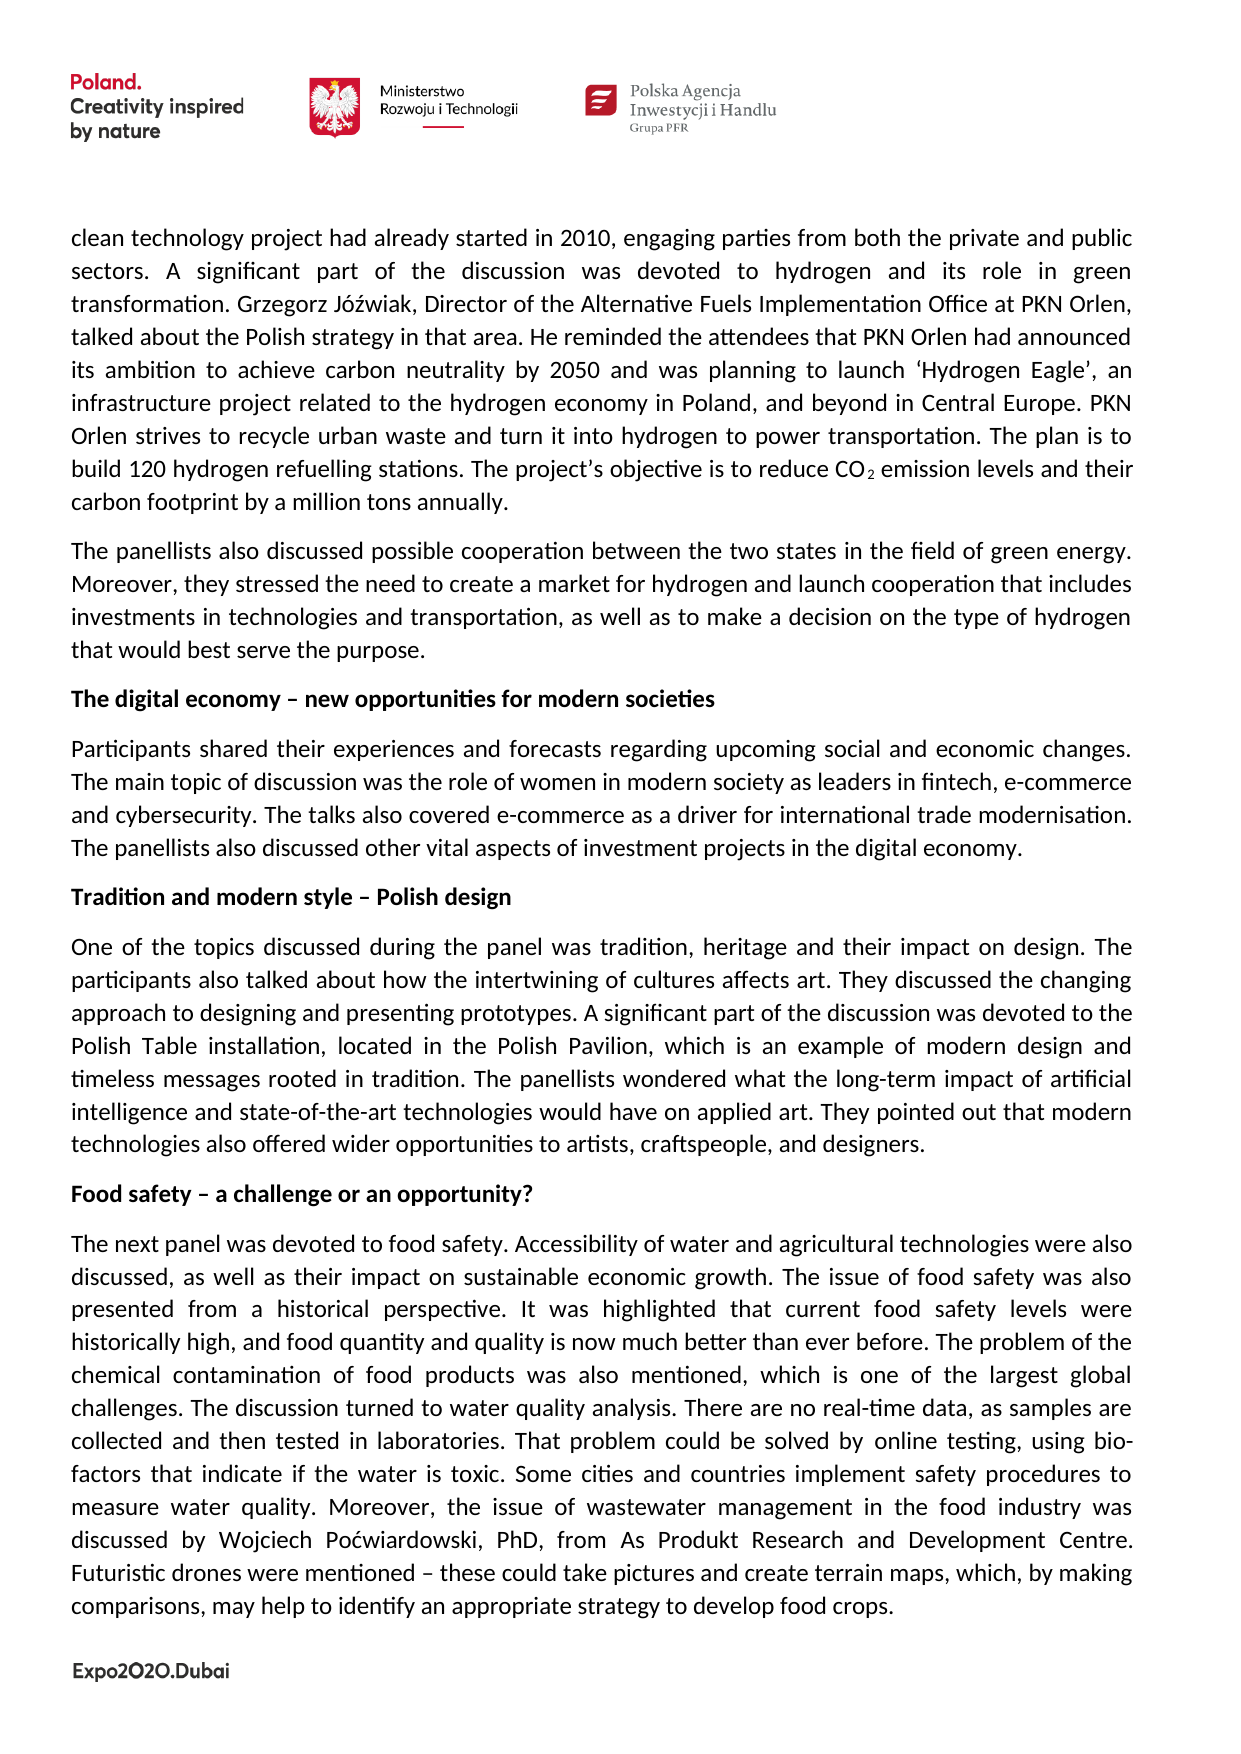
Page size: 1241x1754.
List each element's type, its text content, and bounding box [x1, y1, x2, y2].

text Food safety – a challenge or an opportunity? [71, 1178, 1134, 1209]
picture [70, 1662, 232, 1682]
text The digital economy – new opportunities for modern societies [71, 684, 1134, 714]
picture [559, 76, 818, 139]
text One of the topics discussed during the panel was tradition, heritage and their impact on design. The participants also talked about how the intertwining of cultures affects art. They discussed the changing approach to designing and presenting prototypes. A significant part of the discussion was devoted to the Polish Table installation, located in the Polish Pavilion, which is an example of modern design and timeless messages rooted in tradition. The panellists wondered what the long-term impact of artificial intelligence and state-of-the-art technologies would have on applied art. They pointed out that modern technologies also offered wider opportunities to artists, craftspeople, and designers. [71, 931, 1134, 1159]
picture [286, 53, 549, 163]
text The panellists also discussed possible cooperation between the two states in the field of green energy. Moreover, they stressed the need to create a market for hydrogen and launch cooperation that includes investments in technologies and transportation, as well as to make a decision on the type of hydrogen that would best serve the purpose. [71, 535, 1134, 664]
text Participants shared their experiences and forecasts regarding upcoming social and economic changes. The main topic of discussion was the role of women in modern society as leaders in fintech, e-commerce and cybersecurity. The talks also covered e-commerce as a driver for international trade modernisation. The panellists also discussed other vital aspects of investment projects in the digital economy. [71, 733, 1134, 862]
text The next panel was devoted to food safety. Accessibility of water and agricultural technologies were also discussed, as well as their impact on sustainable economic growth. The issue of food safety was also presented from a historical perspective. It was highlighted that current food safety levels were historically high, and food quantity and quality is now much better than ever before. The problem of the chemical contamination of food products was also mentioned, which is one of the largest global challenges. The discussion turned to water quality analysis. There are no real-time data, as samples are collected and then tested in laboratories. That problem could be solved by online testing, using bio-factors that indicate if the water is toxic. Some cities and countries implement safety procedures to measure water quality. Moreover, the issue of wastewater management in the food industry was discussed by Wojciech Poćwiardowski, PhD, from As Produkt Research and Development Centre. Futuristic drones were mentioned – these could take pictures and create terrain maps, which, by making comparisons, may help to identify an appropriate strategy to develop food crops. [71, 1228, 1134, 1620]
text Tradition and modern style – Polish design [71, 882, 1134, 912]
picture [70, 73, 244, 142]
